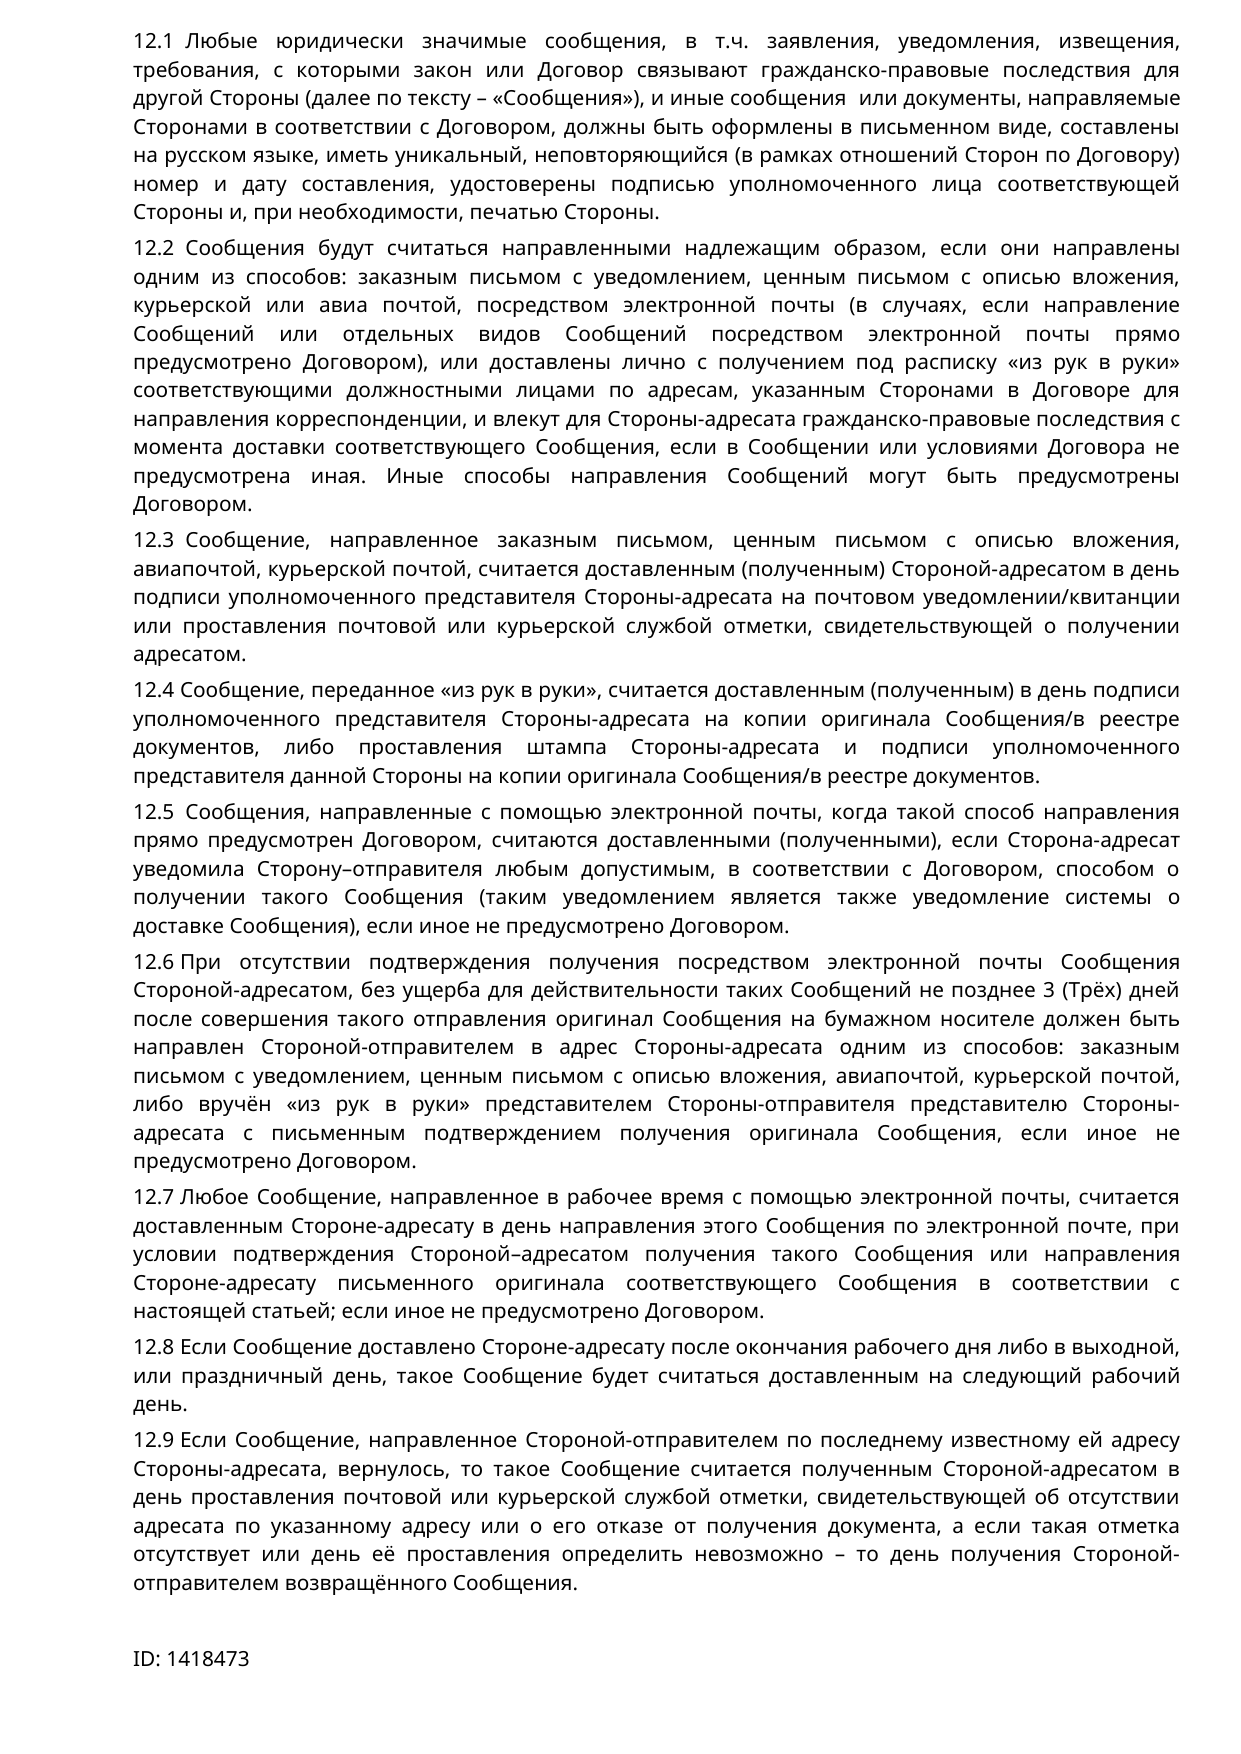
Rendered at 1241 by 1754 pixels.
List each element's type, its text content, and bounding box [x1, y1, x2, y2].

list Если Сообщение доставлено Стороне-адресату после окончания рабочего дня либо в выходной, или праздничный день, такое Сообщение будет считаться доставленным на следующий рабочий день. [133, 1332, 1181, 1418]
list Сообщения будут считаться направленными надлежащим образом, если они направлены одним из способов: заказным письмом с уведомлением, ценным письмом с описью вложения, курьерской или авиа почтой, посредством электронной почты (в случаях, если направление Сообщений или отдельных видов Сообщений посредством электронной почты прямо предусмотрено Договором), или доставлены лично с получением под расписку «из рук в руки» соответствующими должностными лицами по адресам, указанным Сторонами в Договоре для направления корреспонденции, и влекут для Стороны-адресата гражданско-правовые последствия с момента доставки соответствующего Сообщения, если в Сообщении или условиями Договора не предусмотрена иная. Иные способы направления Сообщений могут быть предусмотрены Договором. [133, 233, 1181, 518]
list Сообщение, направленное заказным письмом, ценным письмом с описью вложения, авиапочтой, курьерской почтой, считается доставленным (полученным) Стороной-адресатом в день подписи уполномоченного представителя Стороны-адресата на почтовом уведомлении/квитанции или проставления почтовой или курьерской службой отметки, свидетельствующей о получении адресатом. [133, 526, 1181, 668]
list Сообщение, переданное «из рук в руки», считается доставленным (полученным) в день подписи уполномоченного представителя Стороны-адресата на копии оригинала Сообщения/в реестре документов, либо проставления штампа Стороны-адресата и подписи уполномоченного представителя данной Стороны на копии оригинала Сообщения/в реестре документов. [133, 676, 1181, 789]
list Любое Сообщение, направленное в рабочее время с помощью электронной почты, считается доставленным Стороне-адресату в день направления этого Сообщения по электронной почте, при условии подтверждения Стороной–адресатом получения такого Сообщения или направления Стороне-адресату письменного оригинала соответствующего Сообщения в соответствии с настоящей статьей; если иное не предусмотрено Договором. [133, 1182, 1181, 1325]
list Сообщения, направленные с помощью электронной почты, когда такой способ направления прямо предусмотрен Договором, считаются доставленными (полученными), если Сторона-адресат уведомила Сторону–отправителя любым допустимым, в соответствии с Договором, способом о получении такого Сообщения (таким уведомлением является также уведомление системы о доставке Сообщения), если иное не предусмотрено Договором. [133, 797, 1181, 939]
list Если Сообщение, направленное Стороной-отправителем по последнему известному ей адресу Стороны-адресата, вернулось, то такое Сообщение считается полученным Стороной-адресатом в день проставления почтовой или курьерской службой отметки, свидетельствующей об отсутствии адресата по указанному адресу или о его отказе от получения документа, а если такая отметка отсутствует или день её проставления определить невозможно – то день получения Стороной-отправителем возвращённого Сообщения. [133, 1426, 1181, 1596]
list При отсутствии подтверждения получения посредством электронной почты Сообщения Стороной-адресатом, без ущерба для действительности таких Сообщений не позднее 3 (Трёх) дней после совершения такого отправления оригинал Сообщения на бумажном носителе должен быть направлен Стороной-отправителем в адрес Стороны-адресата одним из способов: заказным письмом с уведомлением, ценным письмом с описью вложения, авиапочтой, курьерской почтой, либо вручён «из рук в руки» представителем Стороны-отправителя представителю Стороны-адресата с письменным подтверждением получения оригинала Сообщения, если иное не предусмотрено Договором. [133, 947, 1181, 1175]
list Любые юридически значимые сообщения, в т.ч. заявления, уведомления, извещения, требования, с которыми закон или Договор связывают гражданско-правовые последствия для другой Стороны (далее по тексту – «Сообщения»), и иные сообщения или документы, направляемые Сторонами в соответствии с Договором, должны быть оформлены в письменном виде, составлены на русском языке, иметь уникальный, неповторяющийся (в рамках отношений Сторон по Договору) номер и дату составления, удостоверены подписью уполномоченного лица соответствующей Стороны и, при необходимости, печатью Стороны. [133, 27, 1181, 226]
